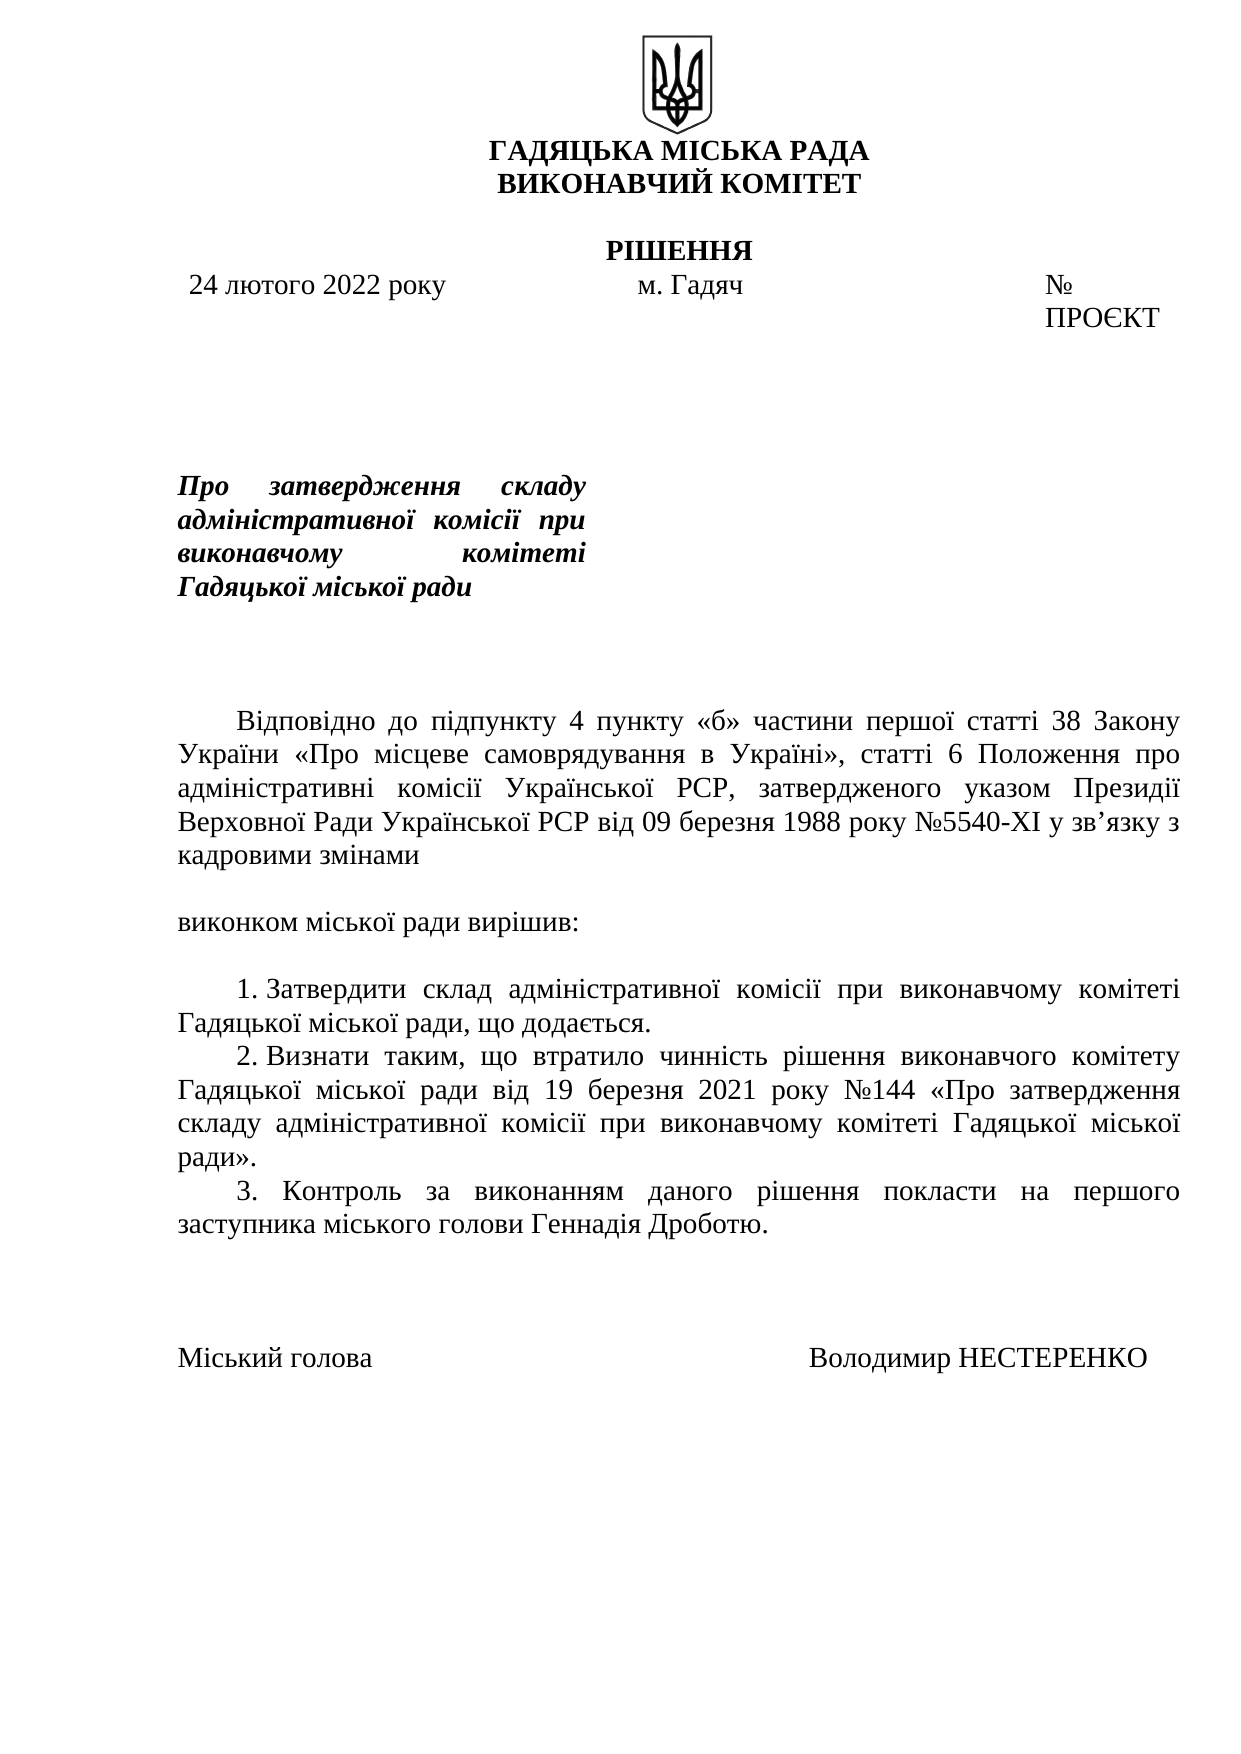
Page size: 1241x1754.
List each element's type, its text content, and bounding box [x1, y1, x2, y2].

table_header № ПРОЄКТ [861, 267, 1204, 334]
text РІШЕННЯ [177, 233, 1181, 267]
picture [641, 34, 713, 136]
table_header Про затвердження складу адміністративної комісії при виконавчому комітеті Гадяцької міської ради [166, 468, 597, 602]
table_header Міський голова [166, 1340, 797, 1374]
text Відповідно до підпункту 4 пункту «б» частини першої статті 38 Закону України «Про місцеве самоврядування в Україні», статті 6 Положення про адміністративні комісії Української РСР, затвердженого указом Президії Верховної Ради Української РСР від 09 березня 1988 року №5540-ХІ у зв’язку з кадровими змінами [177, 703, 1181, 871]
list Визнати таким, що втратило чинність рішення виконавчого комітету Гадяцької міської ради від 19 березня 2021 року №144 «Про затвердження складу адміністративної комісії при виконавчому комітеті Гадяцької міської ради». [177, 1038, 1181, 1173]
table_header Володимир НЕСТЕРЕНКО [798, 1340, 1167, 1374]
text 3. Контроль за виконанням даного рішення покласти на першого заступника міського голови Геннадія Дроботю. [177, 1173, 1181, 1240]
text ВИКОНАВЧИЙ КОМІТЕТ [177, 166, 1181, 200]
text ГАДЯЦЬКА МІСЬКА РАДА [177, 133, 1181, 166]
list Затвердити склад адміністративної комісії при виконавчому комітеті Гадяцької міської ради, що додається. [177, 971, 1181, 1038]
table_header 24 лютого 2022 року [177, 267, 519, 334]
text виконком міської ради вирішив: [177, 904, 1181, 938]
table_header м. Гадяч [519, 267, 861, 334]
